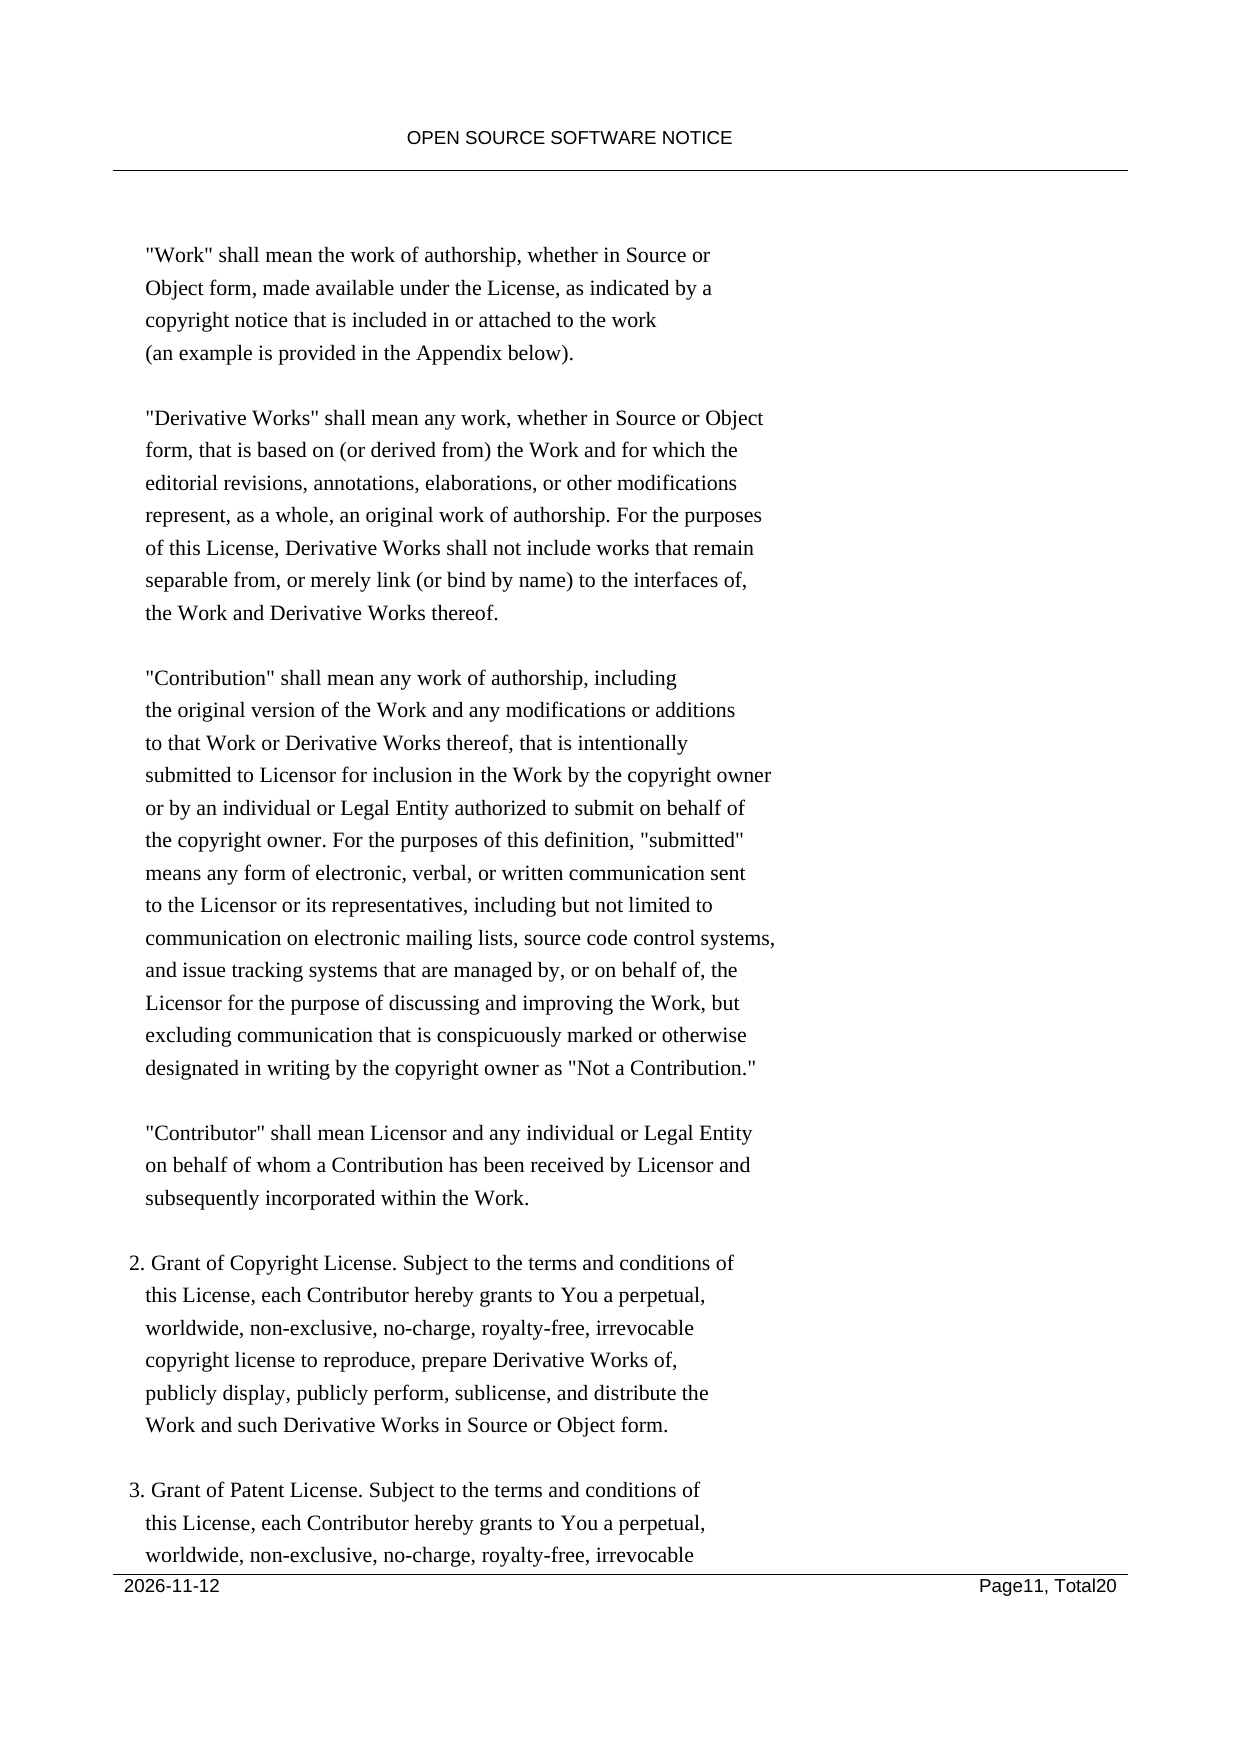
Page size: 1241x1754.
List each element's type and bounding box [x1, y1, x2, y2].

text [112, 206, 1128, 1571]
